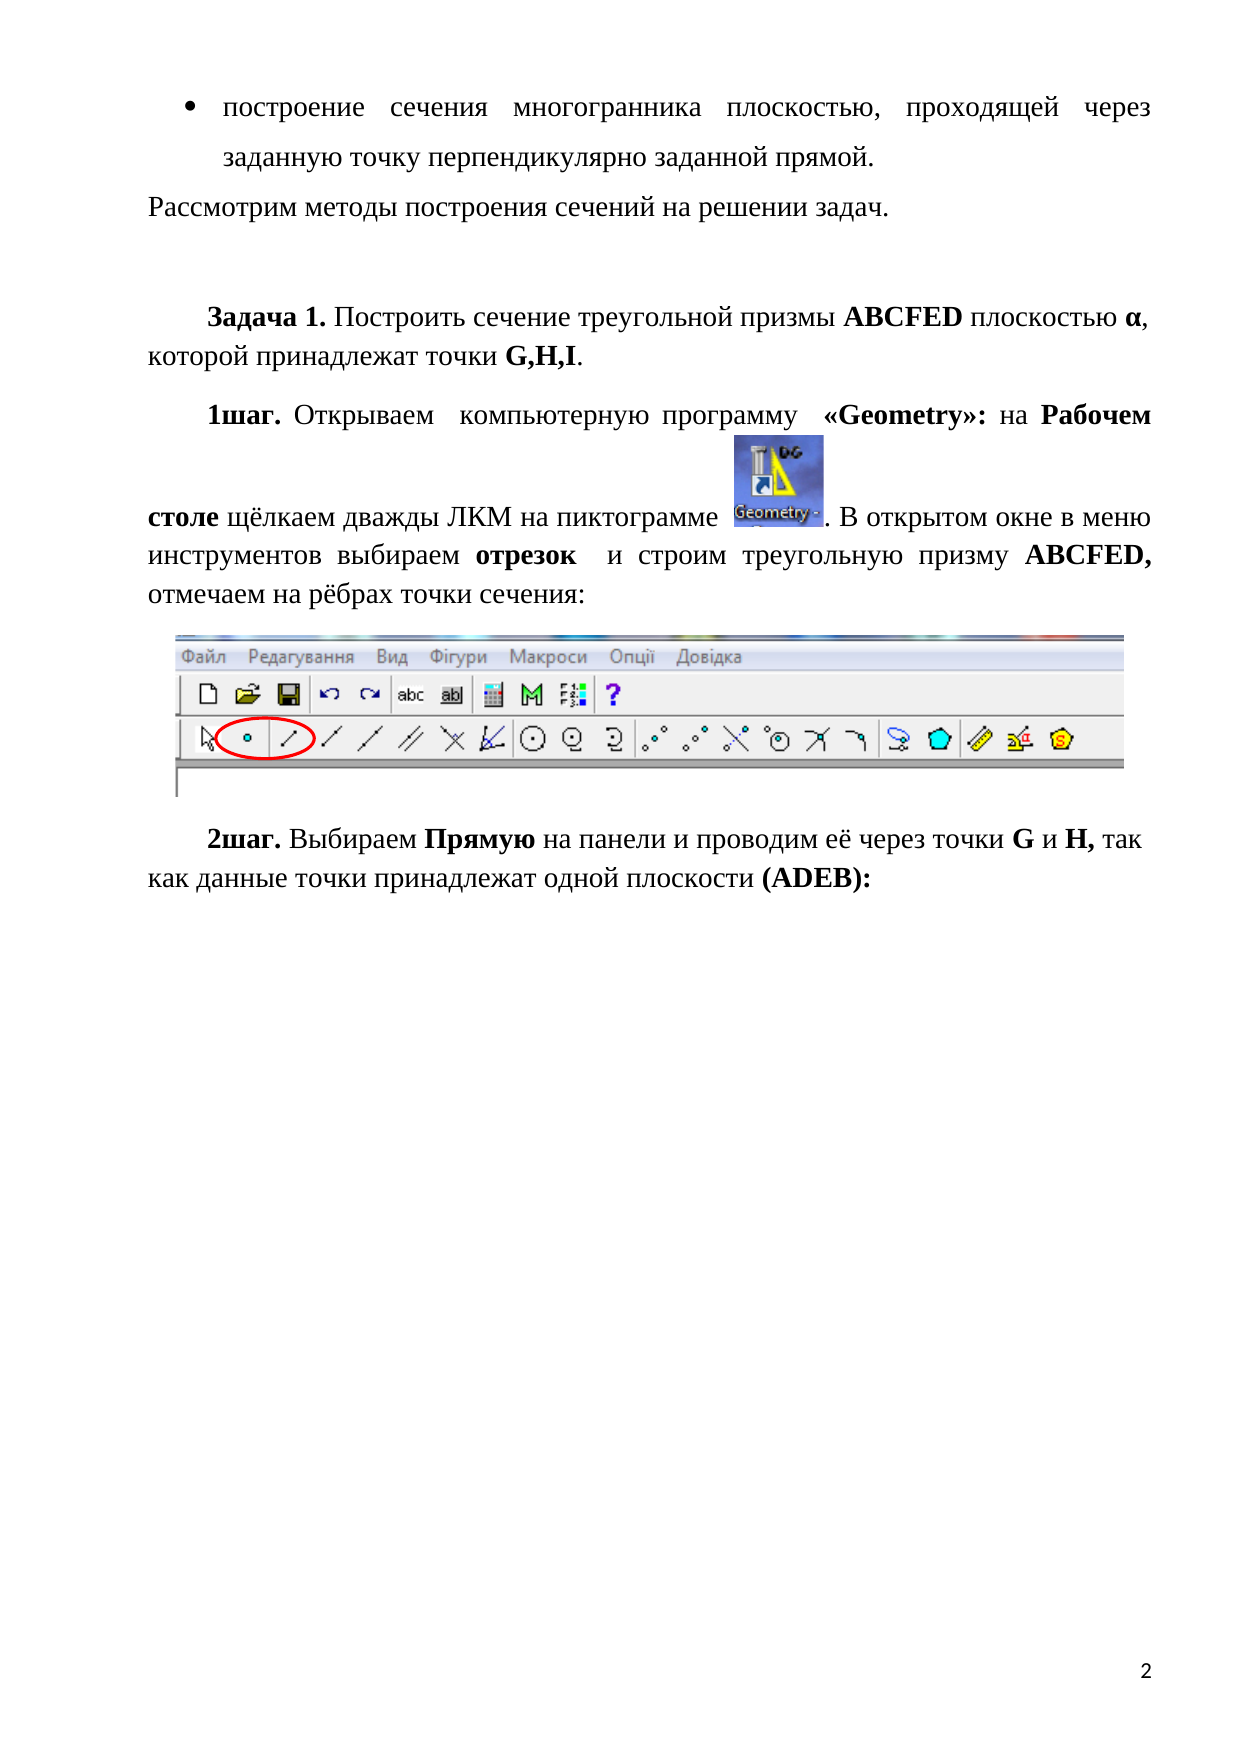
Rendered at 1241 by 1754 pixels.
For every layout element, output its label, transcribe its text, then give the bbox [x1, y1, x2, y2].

list построение сечения многогранника плоскостью, проходящей через заданную точку перпендикулярно заданной прямой. [185, 89, 1152, 173]
text 1шаг. Открываем компьютерную программу «Geometry»: на Рабочем столе щёлкаем дважды ЛКМ на пиктограмме . В открытом окне в меню инструментов выбираем отрезок и строим треугольную призму ABCFED, отмечаем на рёбрах точки сечения: [148, 397, 1152, 609]
text Задача 1. Построить сечение треугольной призмы ABCFED плоскостью α, которой принадлежат точки G,H,I. [148, 299, 1152, 371]
text Рассмотрим методы построения сечений на решении задач. [148, 189, 1152, 223]
picture [175, 635, 1124, 797]
picture [734, 435, 824, 527]
text 2шаг. Выбираем Прямую на панели и проводим её через точки G и H, так как данные точки принадлежат одной плоскости (ADEB): [148, 821, 1152, 893]
